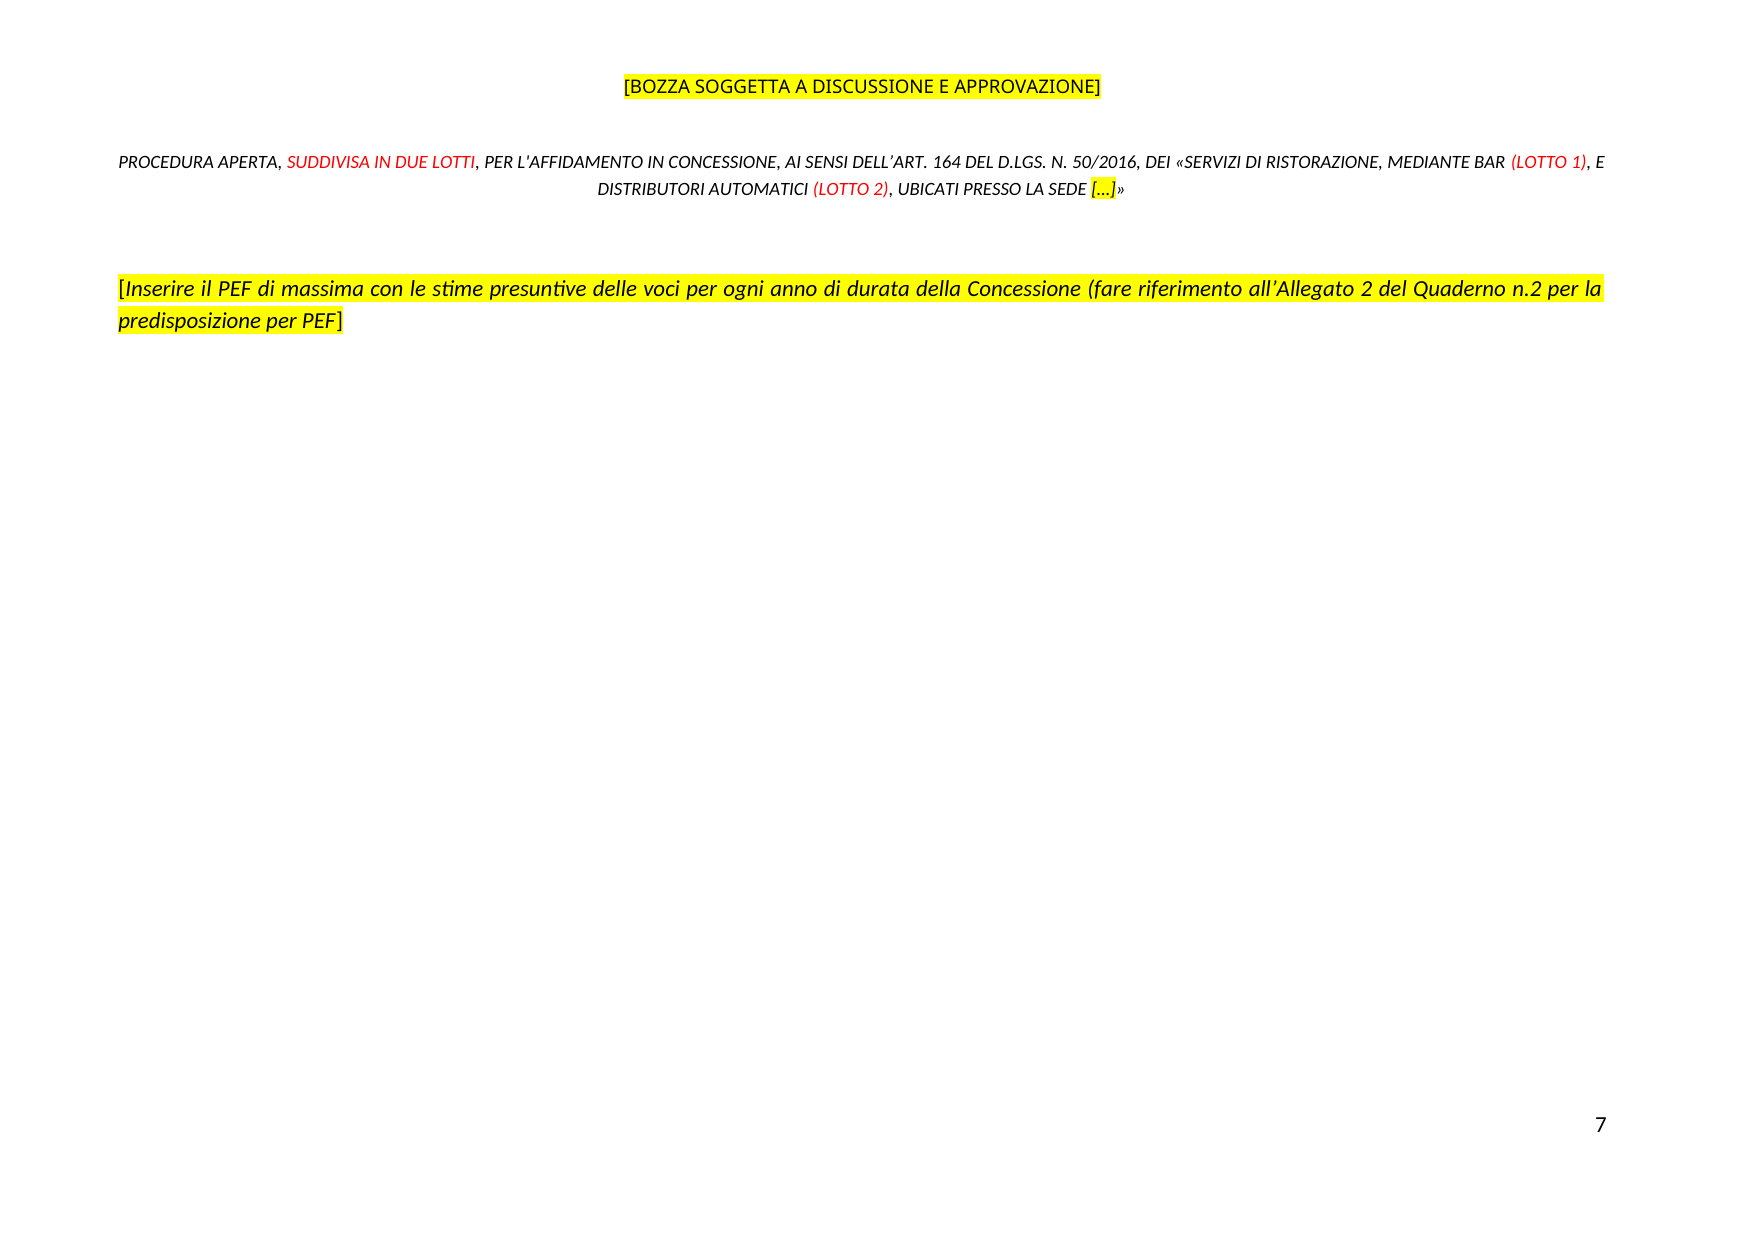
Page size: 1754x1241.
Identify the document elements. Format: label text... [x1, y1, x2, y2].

text [Inserire il PEF di massima con le stime presuntive delle voci per ogni anno di durata della Concessione (fare riferimento all’Allegato 2 del Quaderno n.2 per la predisposizione per PEF] [118, 274, 1606, 334]
